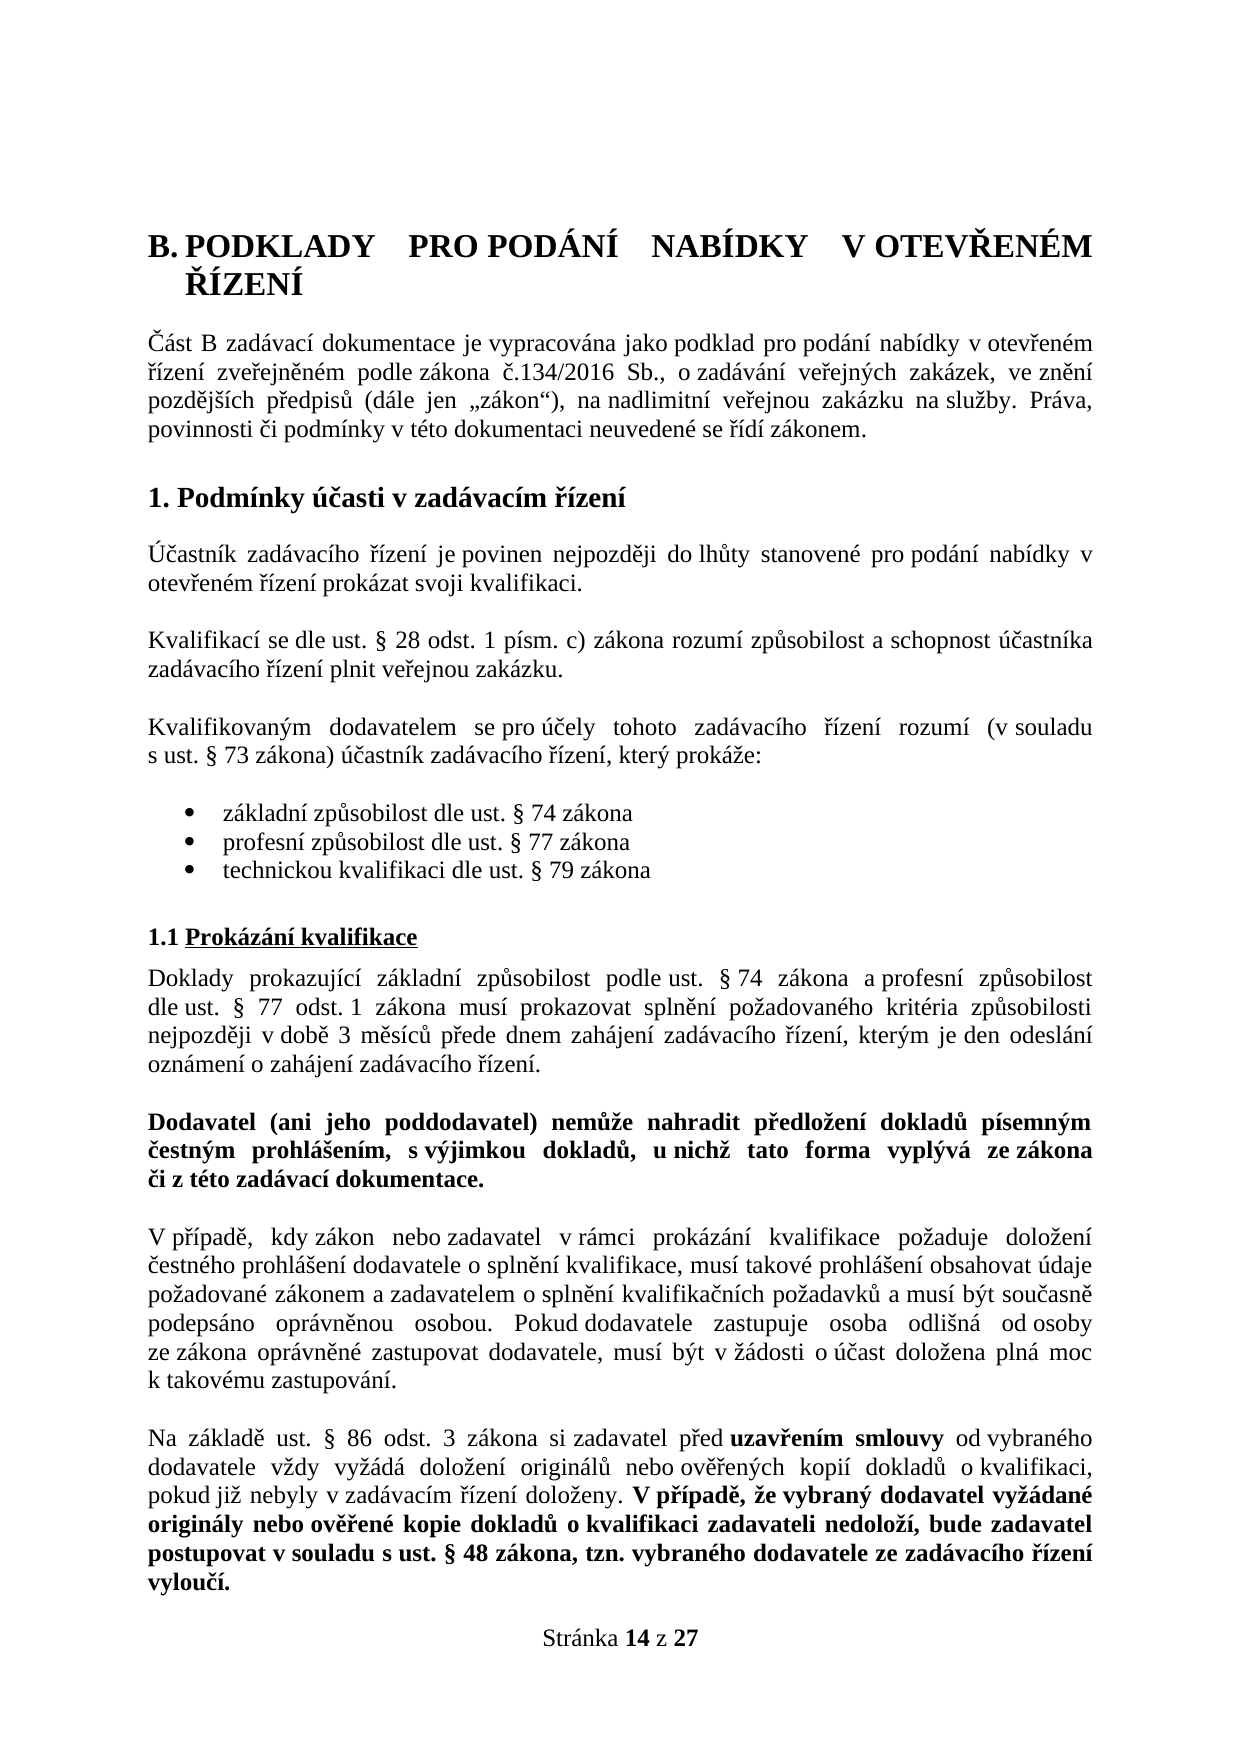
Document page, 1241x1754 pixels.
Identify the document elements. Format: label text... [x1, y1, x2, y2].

subtitle podklady pro podání NABÍDKY v OTEVŘENÉM řízení [148, 226, 1093, 303]
text Na základě ust. § 86 odst. 3 zákona si zadavatel před uzavřením smlouvy od vybraného dodavatele vždy vyžádá doložení originálů nebo ověřených kopií dokladů o kvalifikaci, pokud již nebyly v zadávacím řízení doloženy. V případě, že vybraný dodavatel vyžádané originály nebo ověřené kopie dokladů o kvalifikaci zadavateli nedoloží, bude zadavatel postupovat v souladu s ust. § 48 zákona, tzn. vybraného dodavatele ze zadávacího řízení vyloučí. [148, 1423, 1093, 1595]
subtitle Podmínky účasti v zadávacím řízení [148, 481, 1093, 514]
text Kvalifikací se dle ust. § 28 odst. 1 písm. c) zákona rozumí způsobilost a schopnost účastníka zadávacího řízení plnit veřejnou zakázku. [148, 625, 1093, 683]
text Část B zadávací dokumentace je vypracována jako podklad pro podání nabídky v otevřeném řízení zveřejněném podle zákona č.134/2016 Sb., o zadávání veřejných zakázek, ve znění pozdějších předpisů (dále jen „zákon“), na nadlimitní veřejnou zakázku na služby. Práva, povinnosti či podmínky v této dokumentaci neuvedené se řídí zákonem. [148, 328, 1093, 443]
text Doklady prokazující základní způsobilost podle ust. § 74 zákona a profesní způsobilost dle ust. § 77 odst. 1 zákona musí prokazovat splnění požadovaného kritéria způsobilosti nejpozději v době 3 měsíců přede dnem zahájení zadávacího řízení, kterým je den odeslání oznámení o zahájení zadávacího řízení. [148, 963, 1093, 1078]
list základní způsobilost dle ust. § 74 zákona [185, 798, 1093, 827]
subtitle Prokázání kvalifikace [148, 922, 1093, 950]
list technickou kvalifikaci dle ust. § 79 zákona [185, 855, 1093, 884]
text Účastník zadávacího řízení je povinen nejpozději do lhůty stanovené pro podání nabídky v otevřeném řízení prokázat svoji kvalifikaci. [148, 539, 1093, 597]
text Dodavatel (ani jeho poddodavatel) nemůže nahradit předložení dokladů písemným čestným prohlášením, s výjimkou dokladů, u nichž tato forma vyplývá ze zákona či z této zadávací dokumentace. [148, 1107, 1093, 1193]
text V případě, kdy zákon nebo zadavatel v rámci prokázání kvalifikace požaduje doložení čestného prohlášení dodavatele o splnění kvalifikace, musí takové prohlášení obsahovat údaje požadované zákonem a zadavatelem o splnění kvalifikačních požadavků a musí být současně podepsáno oprávněnou osobou. Pokud dodavatele zastupuje osoba odlišná od osoby ze zákona oprávněné zastupovat dodavatele, musí být v žádosti o účast doložena plná moc k takovému zastupování. [148, 1222, 1093, 1394]
text Kvalifikovaným dodavatelem se pro účely tohoto zadávacího řízení rozumí (v souladu s ust. § 73 zákona) účastník zadávacího řízení, který prokáže: [148, 712, 1093, 769]
list profesní způsobilost dle ust. § 77 zákona [185, 827, 1093, 855]
